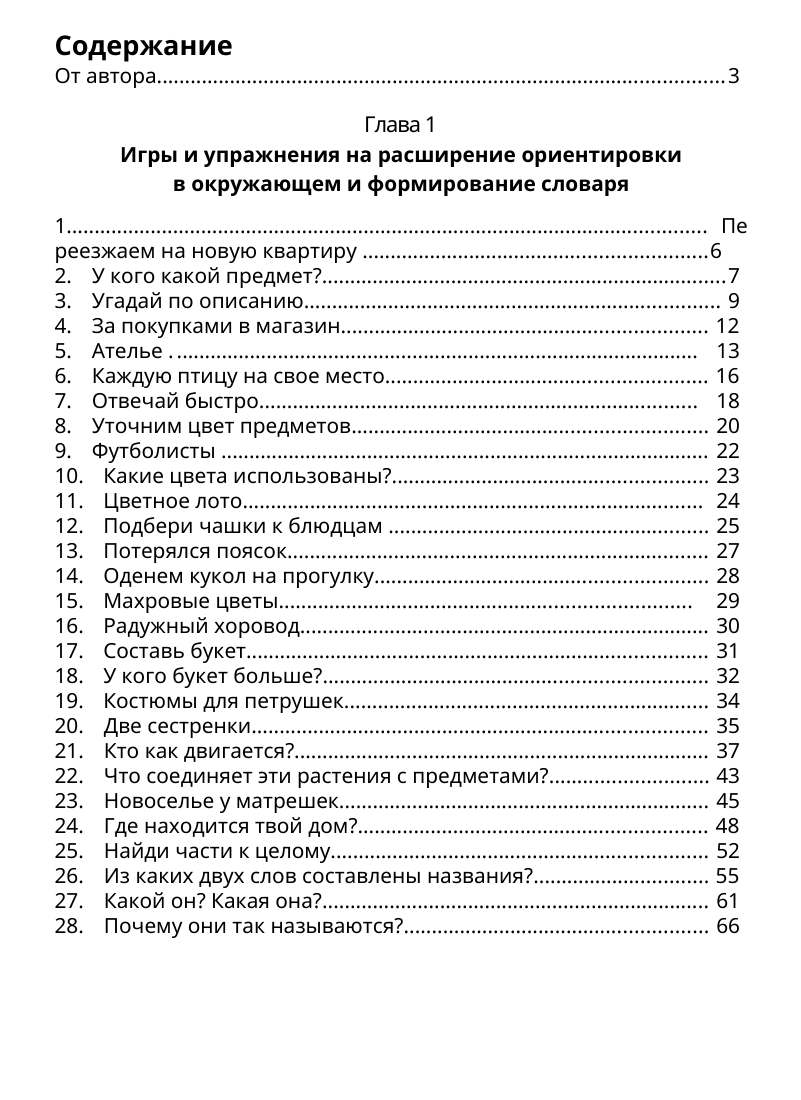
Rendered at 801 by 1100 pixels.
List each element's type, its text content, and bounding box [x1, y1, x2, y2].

list Подбери чашки к блюдцам 25 [54, 513, 748, 538]
list Футболисты 22 [54, 438, 748, 463]
list Новоселье у матрешек 45 [54, 788, 748, 813]
list Какой он? Какая она? 61 [54, 888, 748, 913]
list Где находится твой дом? 48 [54, 813, 748, 838]
list Две сестренки 35 [54, 713, 748, 738]
list Уточним цвет предметов 20 [54, 413, 748, 438]
list За покупками в магазин 12 [54, 313, 748, 338]
text Игры и упражнения на расширение ориентировки в окружающем и формирование словаря [54, 138, 748, 197]
list Составь букет 31 [54, 638, 748, 663]
list Цветное лото 24 [54, 488, 748, 513]
list Махровые цветы 29 [54, 588, 748, 613]
list Кто как двигается? 37 [54, 738, 748, 763]
list Почему они так называются? 66 [54, 913, 748, 938]
list Потерялся поясок 27 [54, 538, 748, 563]
list Какие цвета использованы? 23 [54, 463, 748, 488]
list Каждую птицу на свое место 16 [54, 363, 748, 388]
list У кого какой предмет? 7 [54, 263, 748, 288]
list Оденем кукол на прогулку 28 [54, 563, 748, 588]
text Глава 1 [54, 109, 748, 138]
text От автора 3 [54, 67, 748, 87]
list Из каких двух слов составлены названия? 55 [54, 863, 748, 888]
list Радужный хоровод 30 [54, 613, 748, 638]
list Переезжаем на новую квартиру 6 [54, 213, 748, 263]
list Что соединяет эти растения с предметами? 43 [54, 763, 748, 788]
list Ателье 13 [54, 338, 748, 363]
list У кого букет больше? 32 [54, 663, 748, 688]
list Отвечай быстро 18 [54, 388, 748, 413]
text Содержание [54, 34, 748, 61]
list Костюмы для петрушек 34 [54, 688, 748, 713]
list Найди части к целому 52 [54, 838, 748, 863]
list Угадай по описанию 9 [54, 288, 748, 313]
